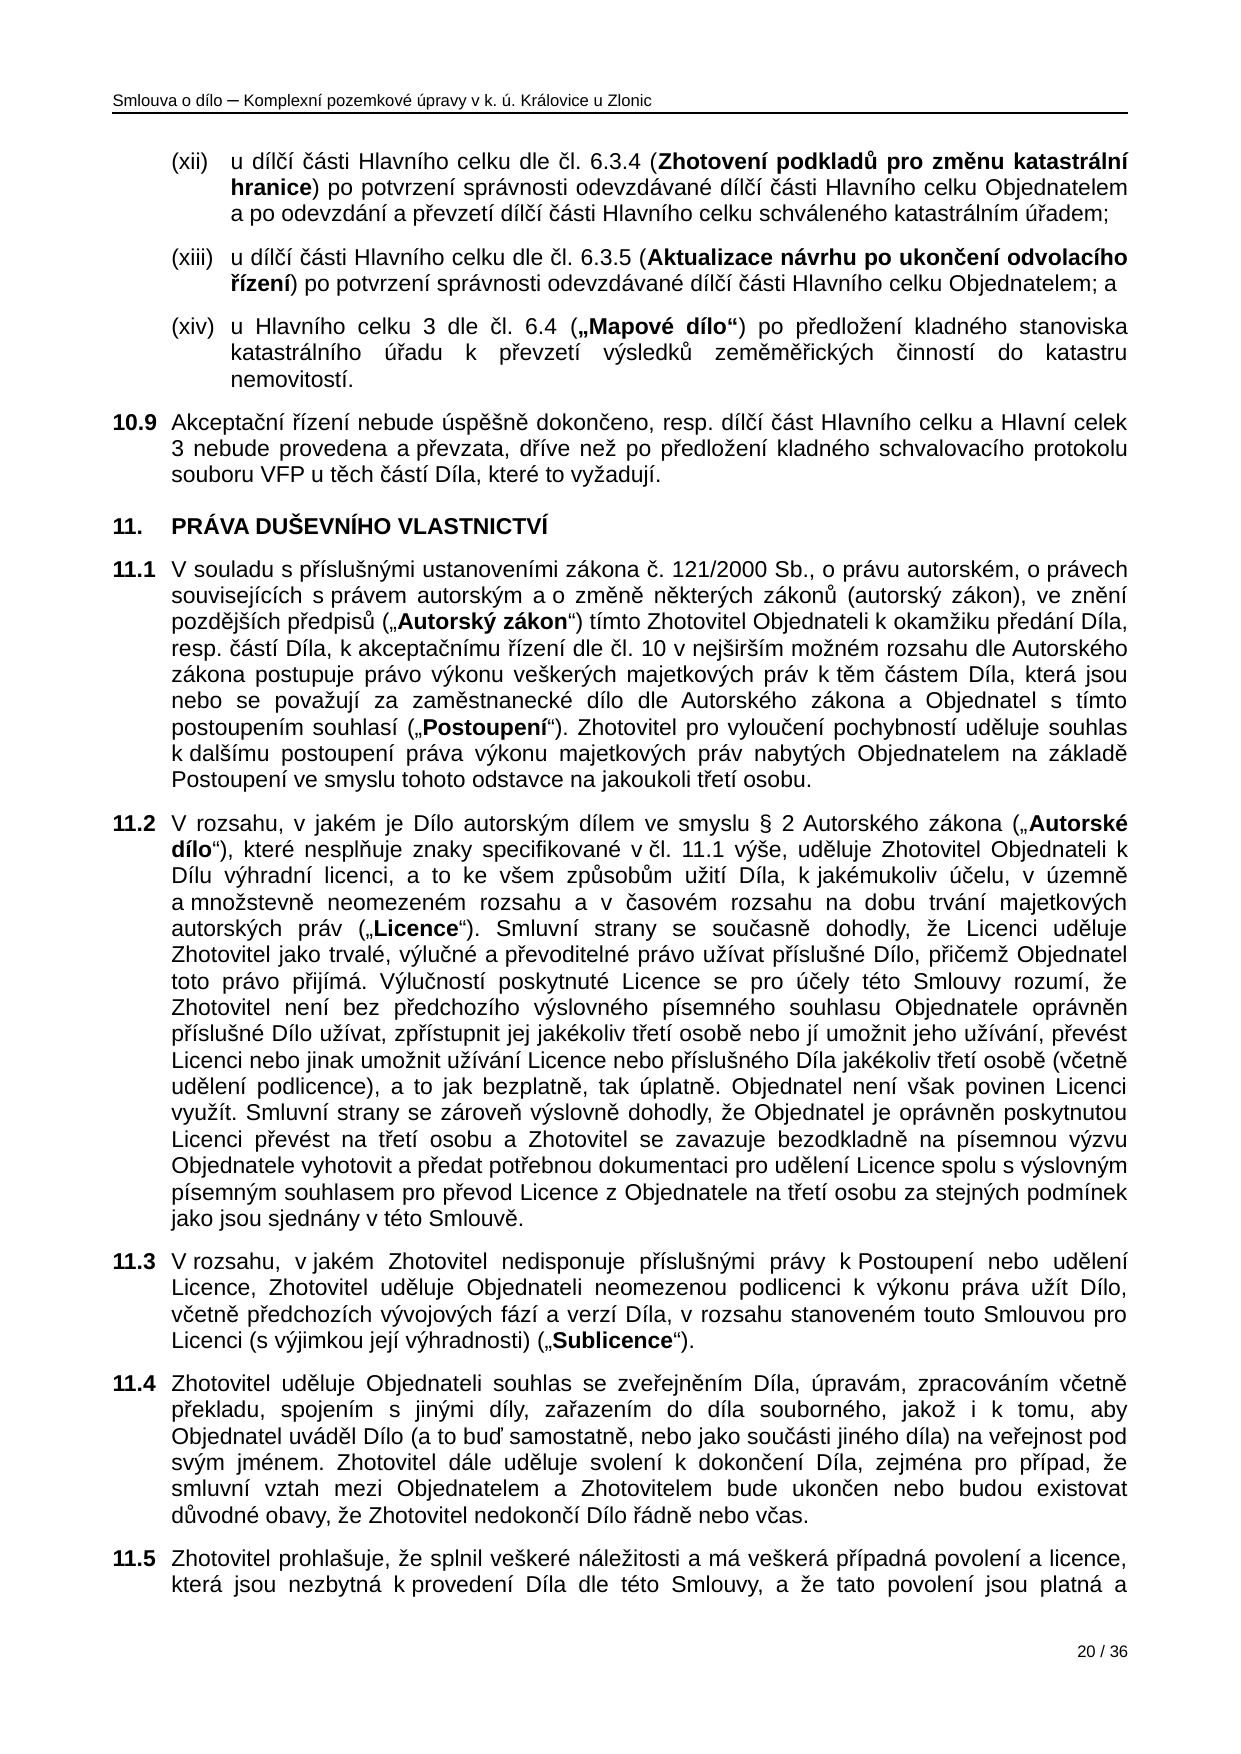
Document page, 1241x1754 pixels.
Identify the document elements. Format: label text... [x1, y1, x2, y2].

text Zhotovitel uděluje Objednateli souhlas se zveřejněním Díla, úpravám, zpracováním včetně překladu, spojením s jinými díly, zařazením do díla souborného, jakož i k tomu, aby Objednatel uváděl Dílo (a to buď samostatně, nebo jako součásti jiného díla) na veřejnost pod svým jménem. Zhotovitel dále uděluje svolení k dokončení Díla, zejména pro případ, že smluvní vztah mezi Objednatelem a Zhotovitelem bude ukončen nebo budou existovat důvodné obavy, že Zhotovitel nedokončí Dílo řádně nebo včas. [112, 1370, 1128, 1528]
list u dílčí části Hlavního celku dle čl. 6.3.5 (Aktualizace návrhu po ukončení odvolacího řízení) po potvrzení správnosti odevzdávané dílčí části Hlavního celku Objednatelem; a [171, 243, 1128, 296]
text Práva duševního vlastnictví [112, 513, 1128, 539]
list u dílčí části Hlavního celku dle čl. 6.3.4 (Zhotovení podkladů pro změnu katastrální hranice) po potvrzení správnosti odevzdávané dílčí části Hlavního celku Objednatelem a po odevzdání a převzetí dílčí části Hlavního celku schváleného katastrálním úřadem; [171, 148, 1128, 227]
list u Hlavního celku 3 dle čl. 6.4 („Mapové dílo“) po předložení kladného stanoviska katastrálního úřadu k převzetí výsledků zeměměřických činností do katastru nemovitostí. [171, 313, 1128, 392]
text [112, 1545, 1128, 1597]
text V rozsahu, v jakém Zhotovitel nedisponuje příslušnými právy k Postoupení nebo udělení Licence, Zhotovitel uděluje Objednateli neomezenou podlicenci k výkonu práva užít Dílo, včetně předchozích vývojových fází a verzí Díla, v rozsahu stanoveném touto Smlouvou pro Licenci (s výjimkou její výhradnosti) („Sublicence“). [112, 1248, 1128, 1353]
text V souladu s příslušnými ustanoveními zákona č. 121/2000 Sb., o právu autorském, o právech souvisejících s právem autorským a o změně některých zákonů (autorský zákon), ve znění pozdějších předpisů („Autorský zákon“) tímto Zhotovitel Objednateli k okamžiku předání Díla, resp. částí Díla, k akceptačnímu řízení dle čl. 10 v nejširším možném rozsahu dle Autorského zákona postupuje právo výkonu veškerých majetkových práv k těm částem Díla, která jsou nebo se považují za zaměstnanecké dílo dle Autorského zákona a Objednatel s tímto postoupením souhlasí („Postoupení“). Zhotovitel pro vyloučení pochybností uděluje souhlas k dalšímu postoupení práva výkonu majetkových práv nabytých Objednatelem na základě Postoupení ve smyslu tohoto odstavce na jakoukoli třetí osobu. [112, 556, 1128, 793]
text Akceptační řízení nebude úspěšně dokončeno, resp. dílčí část Hlavního celku a Hlavní celek 3 nebude provedena a převzata, dříve než po předložení kladného schvalovacího protokolu souboru VFP u těch částí Díla, které to vyžadují. [112, 408, 1128, 488]
text V rozsahu, v jakém je Dílo autorským dílem ve smyslu § 2 Autorského zákona („Autorské dílo“), které nesplňuje znaky specifikované v čl. 11.1 výše, uděluje Zhotovitel Objednateli k Dílu výhradní licenci, a to ke všem způsobům užití Díla, k jakémukoliv účelu, v územně a množstevně neomezeném rozsahu a v časovém rozsahu na dobu trvání majetkových autorských práv („Licence“). Smluvní strany se současně dohodly, že Licenci uděluje Zhotovitel jako trvalé, výlučné a převoditelné právo užívat příslušné Dílo, přičemž Objednatel toto právo přijímá. Výlučností poskytnuté Licence se pro účely této Smlouvy rozumí, že Zhotovitel není bez předchozího výslovného písemného souhlasu Objednatele oprávněn příslušné Dílo užívat, zpřístupnit jej jakékoliv třetí osobě nebo jí umožnit jeho užívání, převést Licenci nebo jinak umožnit užívání Licence nebo příslušného Díla jakékoliv třetí osobě (včetně udělení podlicence), a to jak bezplatně, tak úplatně. Objednatel není však povinen Licenci využít. Smluvní strany se zároveň výslovně dohodly, že Objednatel je oprávněn poskytnutou Licenci převést na třetí osobu a Zhotovitel se zavazuje bezodkladně na písemnou výzvu Objednatele vyhotovit a předat potřebnou dokumentaci pro udělení Licence spolu s výslovným písemným souhlasem pro převod Licence z Objednatele na třetí osobu za stejných podmínek jako jsou sjednány v této Smlouvě. [112, 809, 1128, 1231]
